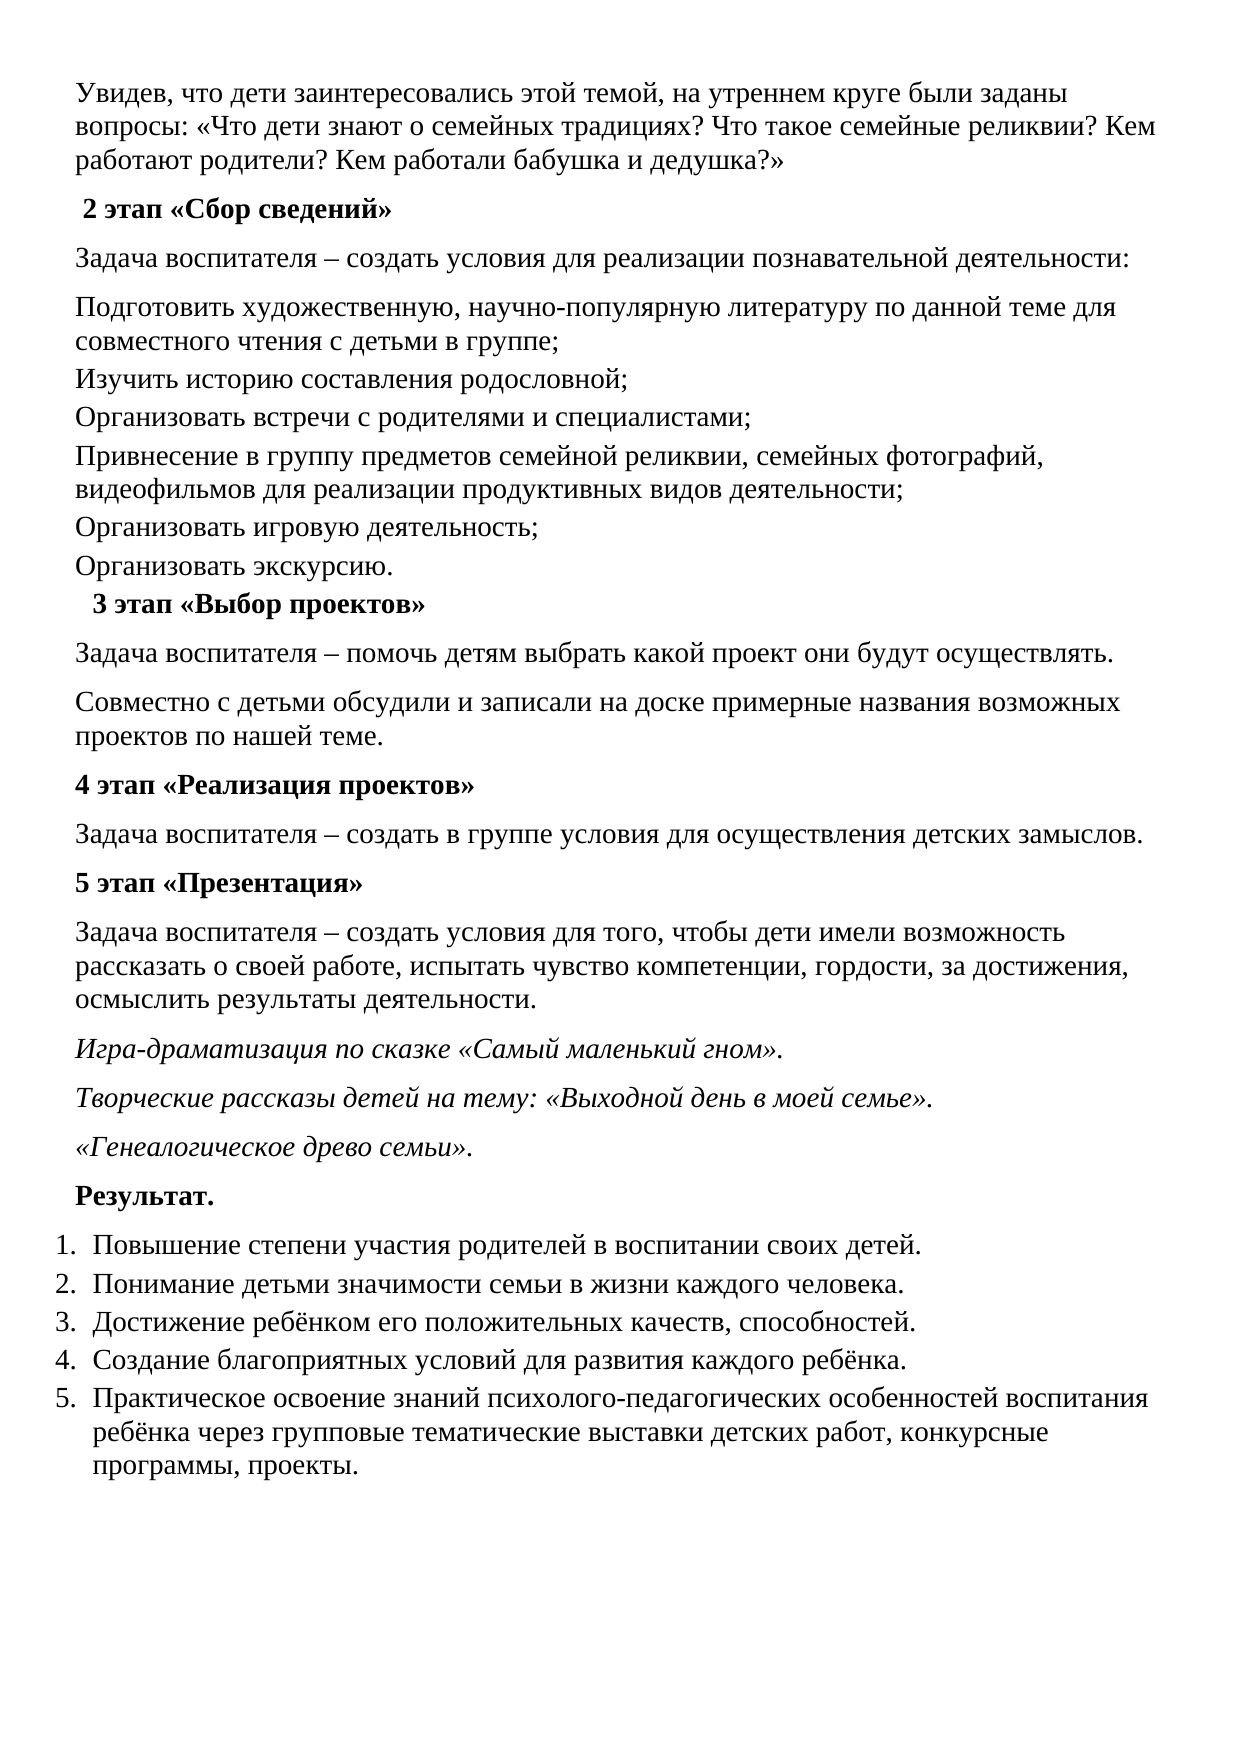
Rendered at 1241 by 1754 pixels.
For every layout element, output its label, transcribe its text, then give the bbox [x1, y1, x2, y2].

text Задача воспитателя – создать в группе условия для осуществления детских замыслов. [75, 816, 1165, 850]
text Задача воспитателя – создать условия для реализации познавательной деятельности: [75, 240, 1165, 274]
text Задача воспитателя – создать условия для того, чтобы дети имели возможность рассказать о своей работе, испытать чувство компетенции, гордости, за достижения, осмыслить результаты деятельности. [75, 914, 1165, 1015]
text Задача воспитателя – помочь детям выбрать какой проект они будут осуществлять. [75, 635, 1165, 669]
text Совместно с детьми обсудили и записали на доске примерные названия возможных проектов по нашей теме. [75, 684, 1165, 751]
list Повышение степени участия родителей в воспитании своих детей. [55, 1227, 1165, 1261]
text 5 этап «Презентация» [75, 865, 1165, 899]
list Создание благоприятных условий для развития каждого ребёнка. [55, 1342, 1165, 1376]
text Организовать встречи с родителями и специалистами; [75, 399, 1165, 433]
text «Генеалогическое древо семьи». [75, 1129, 1165, 1163]
text Игра-драматизация по сказке «Самый маленький гном». [75, 1031, 1165, 1064]
text 3 этап «Выбор проектов» [92, 586, 1165, 619]
list Достижение ребёнком его положительных качеств, способностей. [55, 1304, 1165, 1337]
text Организовать игровую деятельность; [75, 509, 1165, 543]
text Организовать экскурсию. [75, 548, 1165, 581]
text Изучить историю составления родословной; [75, 361, 1165, 395]
text Привнесение в группу предметов семейной реликвии, семейных фотографий, видеофильмов для реализации продуктивных видов деятельности; [75, 438, 1165, 505]
text Творческие рассказы детей на тему: «Выходной день в моей семье». [75, 1080, 1165, 1113]
text 4 этап «Реализация проектов» [75, 767, 1165, 801]
text Подготовить художественную, научно-популярную литературу по данной теме для совместного чтения с детьми в группе; [75, 289, 1165, 357]
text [75, 75, 1165, 176]
list Практическое освоение знаний психолого-педагогических особенностей воспитания ребёнка через групповые тематические выставки детских работ, конкурсные программы, проекты. [55, 1380, 1165, 1481]
list Понимание детьми значимости семьи в жизни каждого человека. [55, 1266, 1165, 1299]
text Результат. [75, 1178, 1165, 1212]
text 2 этап «Сбор сведений» [75, 191, 1165, 225]
